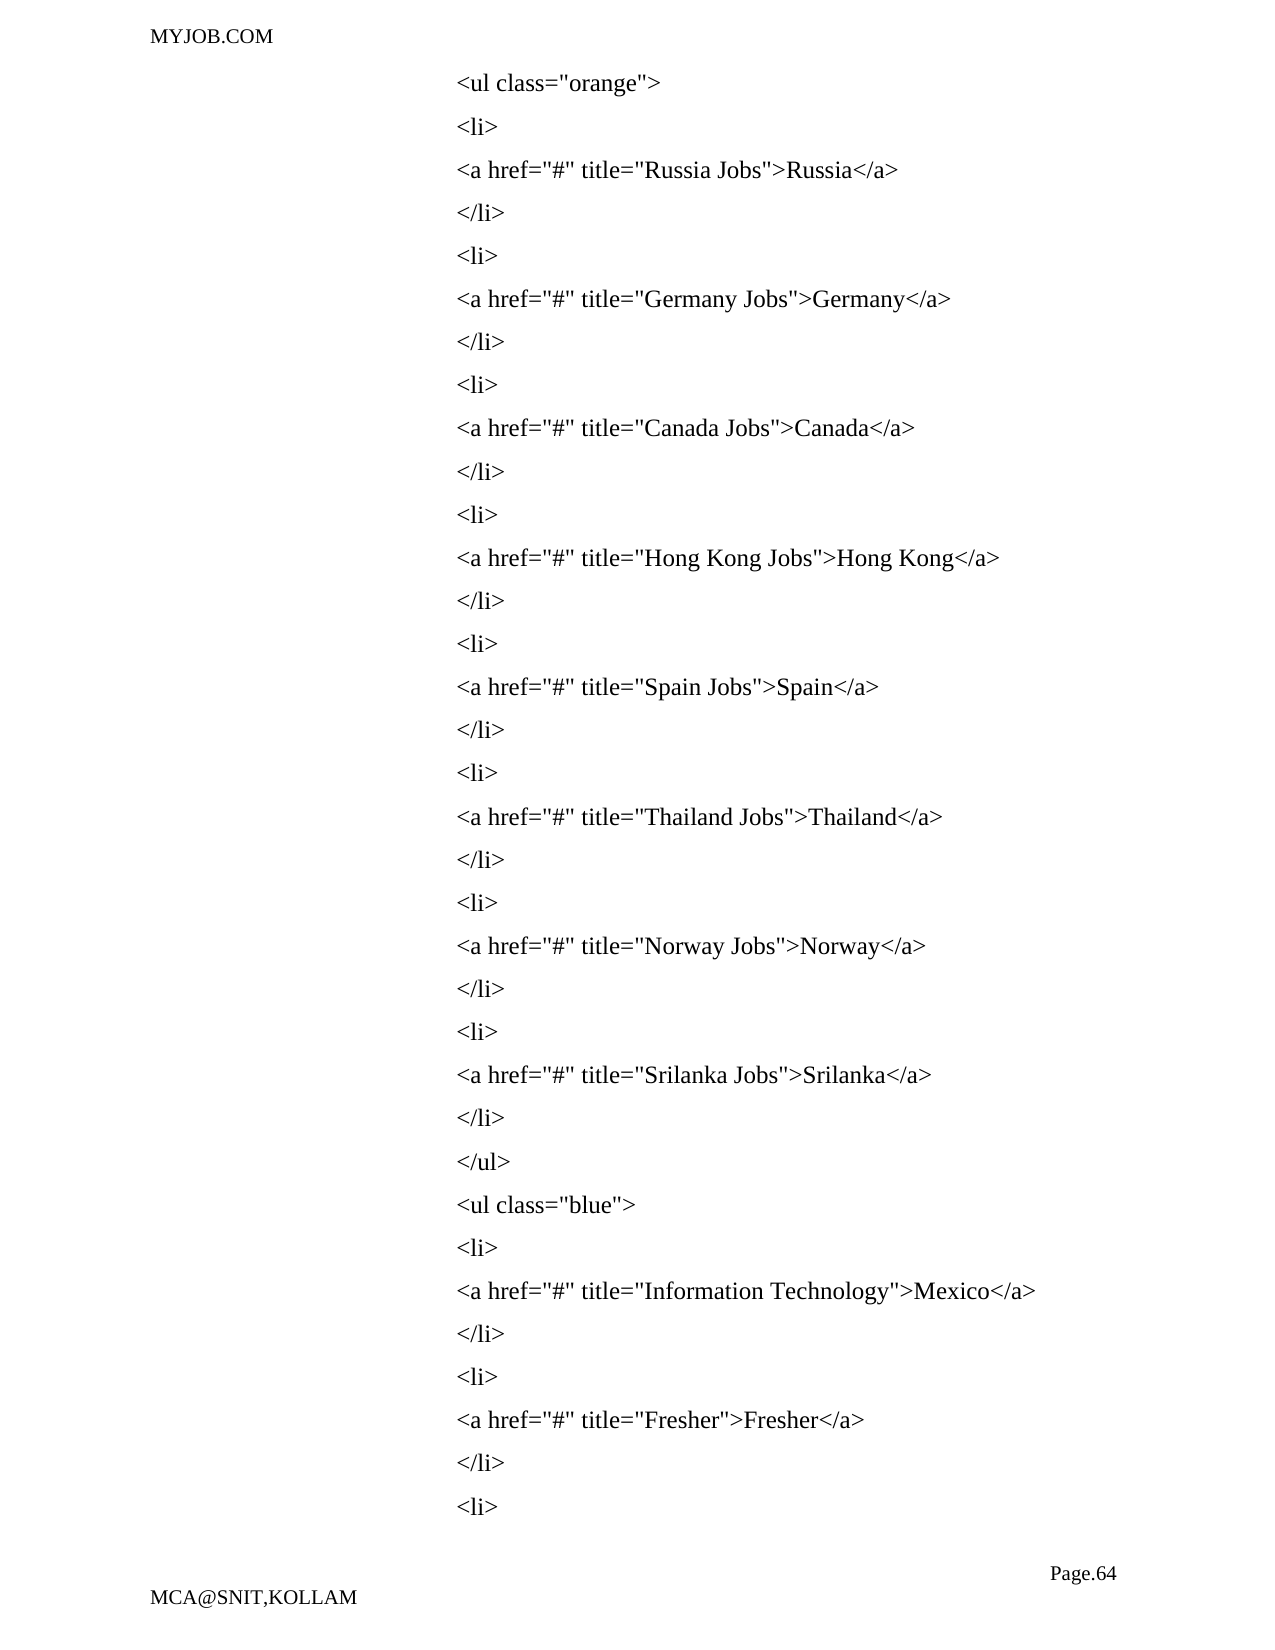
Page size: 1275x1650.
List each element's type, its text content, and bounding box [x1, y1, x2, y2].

text <li> [225, 112, 1125, 140]
text </li> [225, 586, 1125, 615]
text </li> [225, 1319, 1125, 1348]
text </li> [225, 715, 1125, 744]
text <li> [225, 1233, 1125, 1262]
text <a href="#" title="Srilanka Jobs">Srilanka</a> [225, 1060, 1125, 1089]
text <a href="#" title="Canada Jobs">Canada</a> [225, 413, 1125, 442]
text </li> [225, 198, 1125, 227]
text <li> [225, 500, 1125, 528]
text </li> [225, 1448, 1125, 1477]
text <a href="#" title="Norway Jobs">Norway</a> [225, 931, 1125, 960]
text <li> [225, 1492, 1125, 1520]
text <a href="#" title="Germany Jobs">Germany</a> [225, 284, 1125, 313]
text <ul class="orange"> [225, 68, 1125, 97]
text </ul> [225, 1147, 1125, 1175]
text </li> [225, 457, 1125, 485]
text </li> [225, 1103, 1125, 1132]
text <a href="#" title="Fresher">Fresher</a> [225, 1405, 1125, 1434]
text </li> [225, 845, 1125, 873]
text </li> [225, 327, 1125, 356]
text <a href="#" title="Hong Kong Jobs">Hong Kong</a> [225, 543, 1125, 572]
text <ul class="blue"> [225, 1190, 1125, 1218]
text <li> [225, 888, 1125, 917]
text <li> [225, 629, 1125, 658]
text <li> [225, 758, 1125, 787]
text <a href="#" title="Spain Jobs">Spain</a> [225, 672, 1125, 701]
text <li> [225, 370, 1125, 399]
text <li> [225, 241, 1125, 270]
text <a href="#" title="Information Technology">Mexico</a> [225, 1276, 1125, 1305]
text <a href="#" title="Thailand Jobs">Thailand</a> [225, 802, 1125, 830]
text </li> [225, 974, 1125, 1003]
text <li> [225, 1362, 1125, 1391]
text <li> [225, 1017, 1125, 1046]
text <a href="#" title="Russia Jobs">Russia</a> [225, 155, 1125, 183]
